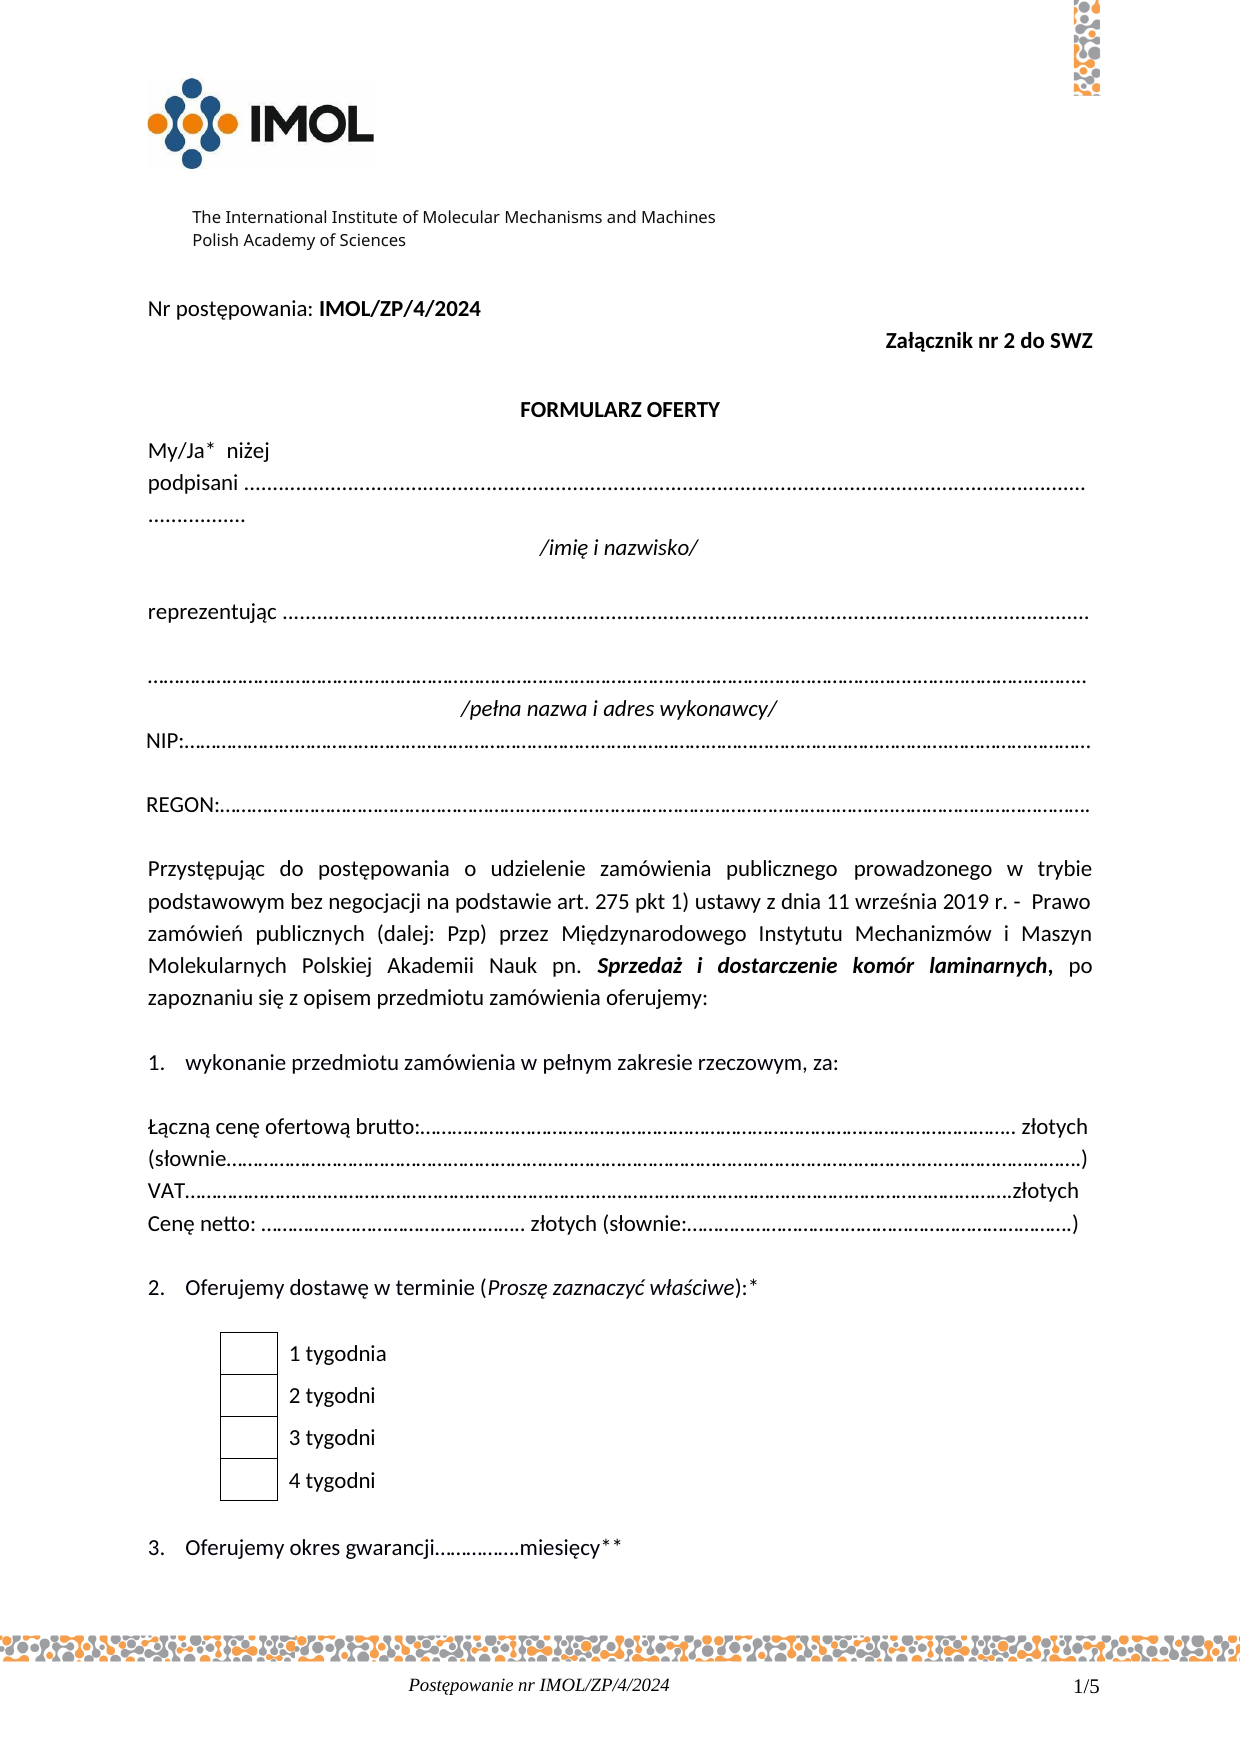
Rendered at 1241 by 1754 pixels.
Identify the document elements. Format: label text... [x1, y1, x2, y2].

table_cell [221, 1459, 277, 1500]
picture [1074, 0, 1100, 95]
text ………………………………………………………………………………………………………………………………..………………………….. [148, 661, 1093, 689]
table_cell [221, 1375, 277, 1416]
text /pełna nazwa i adres wykonawcy/ [148, 694, 1093, 722]
picture [147, 78, 374, 169]
list wykonanie przedmiotu zamówienia w pełnym zakresie rzeczowym, za: [148, 1048, 1093, 1076]
list Oferujemy okres gwarancji…………….miesięcy** [148, 1533, 1093, 1562]
picture [0, 1634, 1240, 1662]
table_cell 4 tygodni [278, 1458, 1019, 1500]
text NIP:……………………………………………………………………………………………………………………………….……………………… [146, 726, 1093, 754]
text reprezentując ............................................................................................................................................ [148, 597, 1093, 625]
table_header [221, 1333, 277, 1374]
text Przystępując do postępowania o udzielenie zamówienia publicznego prowadzonego w trybie podstawowym bez negocjacji na podstawie art. 275 pkt 1) ustawy z dnia 11 września 2019 r. - Prawo zamówień publicznych (dalej: Pzp) przez Międzynarodowego Instytutu Mechanizmów i Maszyn Molekularnych Polskiej Akademii Nauk pn. Sprzedaż i dostarczenie komór laminarnych, po zapoznaniu się z opisem przedmiotu zamówienia oferujemy: [148, 854, 1093, 1011]
list Oferujemy dostawę w terminie (Proszę zaznaczyć właściwe):* [148, 1273, 1093, 1301]
text Cenę netto: ………………………………………….. złotych (słownie:……………………………………………………………….) [148, 1209, 1093, 1237]
subtitle FORMULARZ OFERTY [148, 396, 1093, 424]
text Nr postępowania: IMOL/ZP/4/2024 [148, 294, 1093, 322]
text Załącznik nr 2 do SWZ [148, 326, 1093, 354]
text REGON:………………………………………………………………………………………………………………..………………………………. [146, 790, 1093, 818]
text My/Ja* niżej podpisani ................................................................................................................................................................... [148, 436, 1093, 528]
table_cell [221, 1417, 277, 1458]
table_cell 3 tygodni [278, 1416, 1019, 1458]
text Łączną cenę ofertową brutto:………………………………………………………………………………………………….. złotych (słownie………………………………………………………………………………………………………………………..…………………….) [148, 1112, 1093, 1172]
text /imię i nazwisko/ [148, 533, 1093, 561]
text VAT………………………………………………………………………………………………………………………………………….złotych [148, 1176, 1093, 1204]
table_cell 2 tygodni [278, 1374, 1019, 1416]
table_header 1 tygodnia [278, 1332, 1019, 1374]
